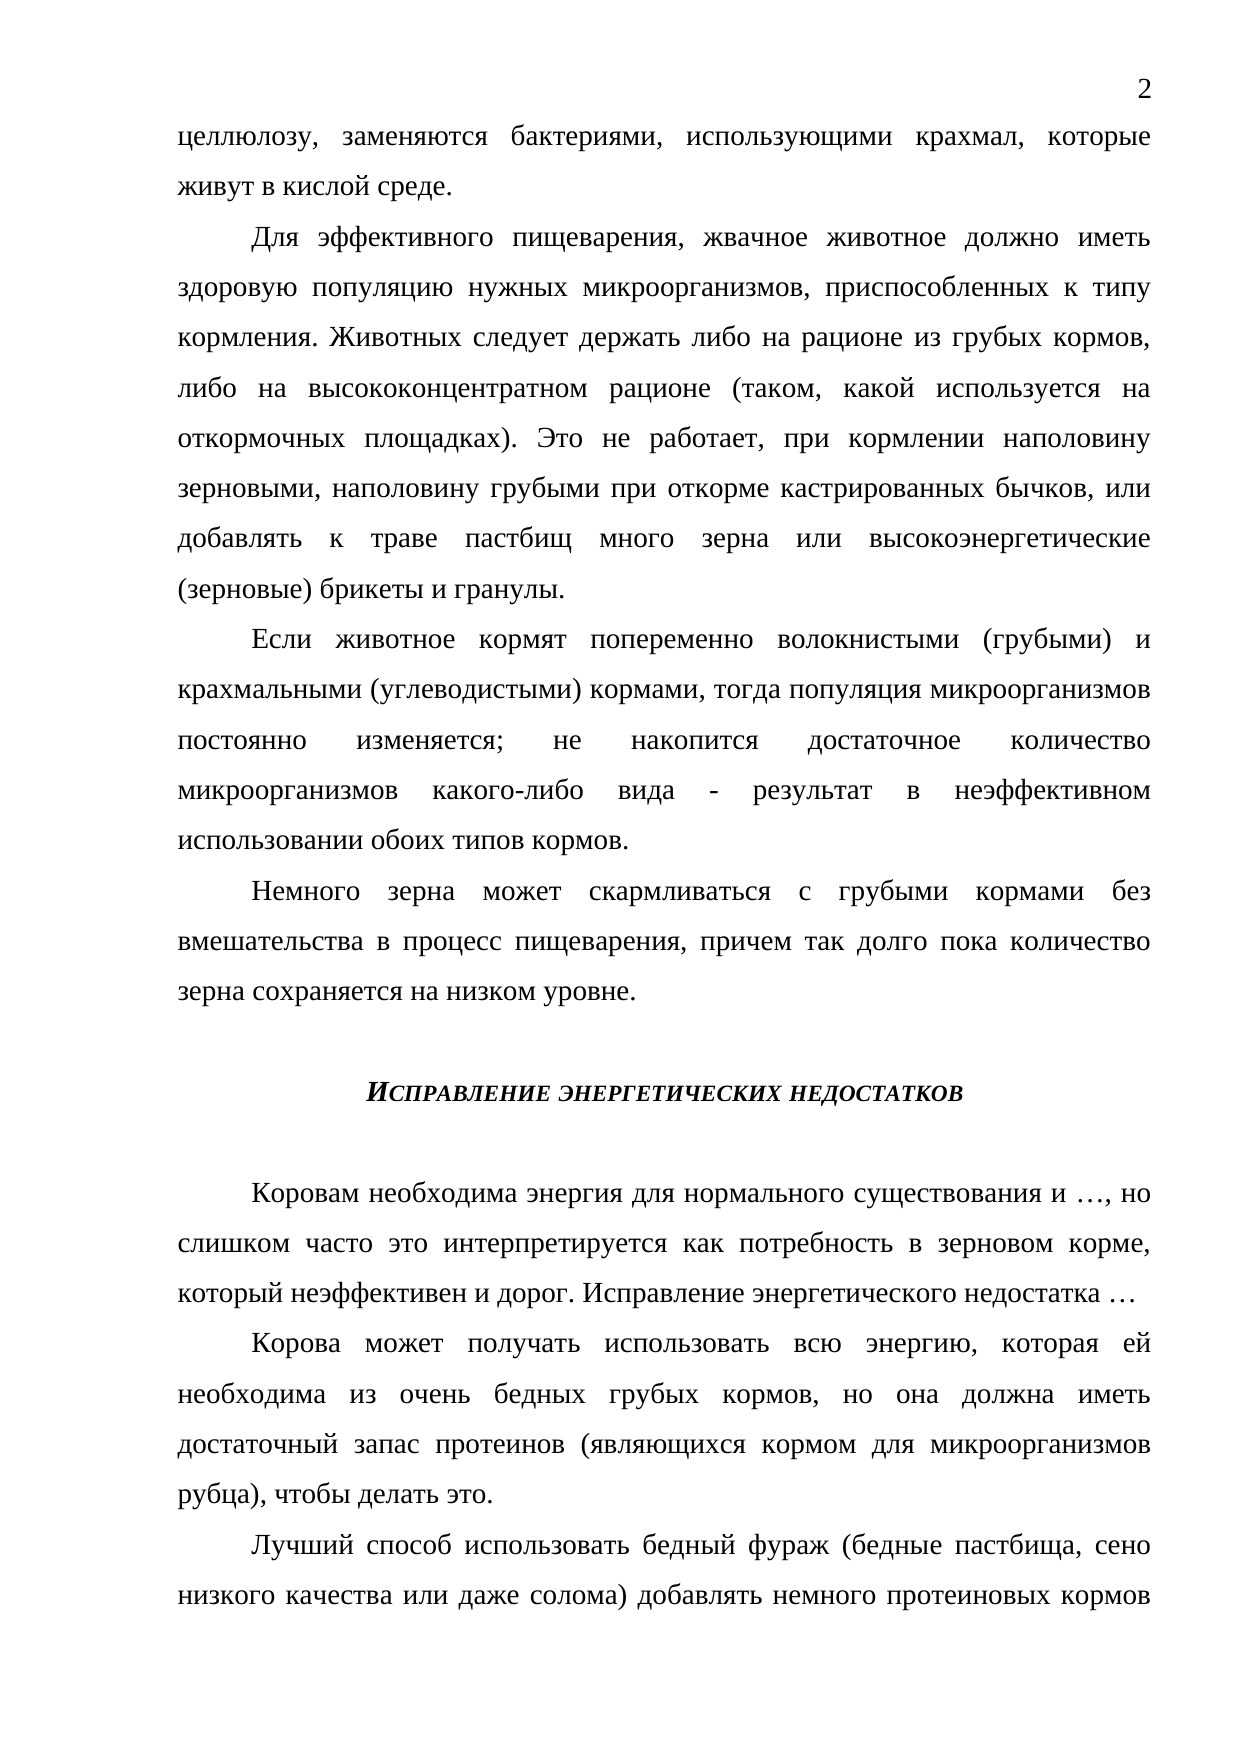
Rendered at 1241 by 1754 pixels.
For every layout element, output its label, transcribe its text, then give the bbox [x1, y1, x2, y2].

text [177, 118, 1152, 202]
text Корова может получать использовать всю энергию, которая ей необходима из очень бедных грубых кормов, но она должна иметь достаточный запас протеинов (являющихся кормом для микроорганизмов рубца), чтобы делать это. [177, 1326, 1152, 1510]
text Для эффективного пищеварения, жвачное животное должно иметь здоровую популяцию нужных микроорганизмов, приспособленных к типу кормления. Животных следует держать либо на рационе из грубых кормов, либо на высококонцентратном рационе (таком, какой используется на откормочных площадках). Это не работает, при кормлении наполовину зерновыми, наполовину грубыми при откорме кастрированных бычков, или добавлять к траве пастбищ много зерна или высокоэнергетические (зерновые) брикеты и гранулы. [177, 219, 1152, 604]
subtitle Исправление энергетических недостатков [177, 1074, 1152, 1108]
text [177, 1527, 1152, 1611]
text Если животное кормят попеременно волокнистыми (грубыми) и крахмальными (углеводистыми) кормами, тогда популяция микроорганизмов постоянно изменяется; не накопится достаточное количество микроорганизмов какого-либо вида - результат в неэффективном использовании обоих типов кормов. [177, 621, 1152, 856]
text Коровам необходима энергия для нормального существования и …, но слишком часто это интерпретируется как потребность в зерновом корме, который неэффективен и дорог. Исправление энергетического недостатка … [177, 1175, 1152, 1309]
text Немного зерна может скармливаться с грубыми кормами без вмешательства в процесс пищеварения, причем так долго пока количество зерна сохраняется на низком уровне. [177, 873, 1152, 1007]
